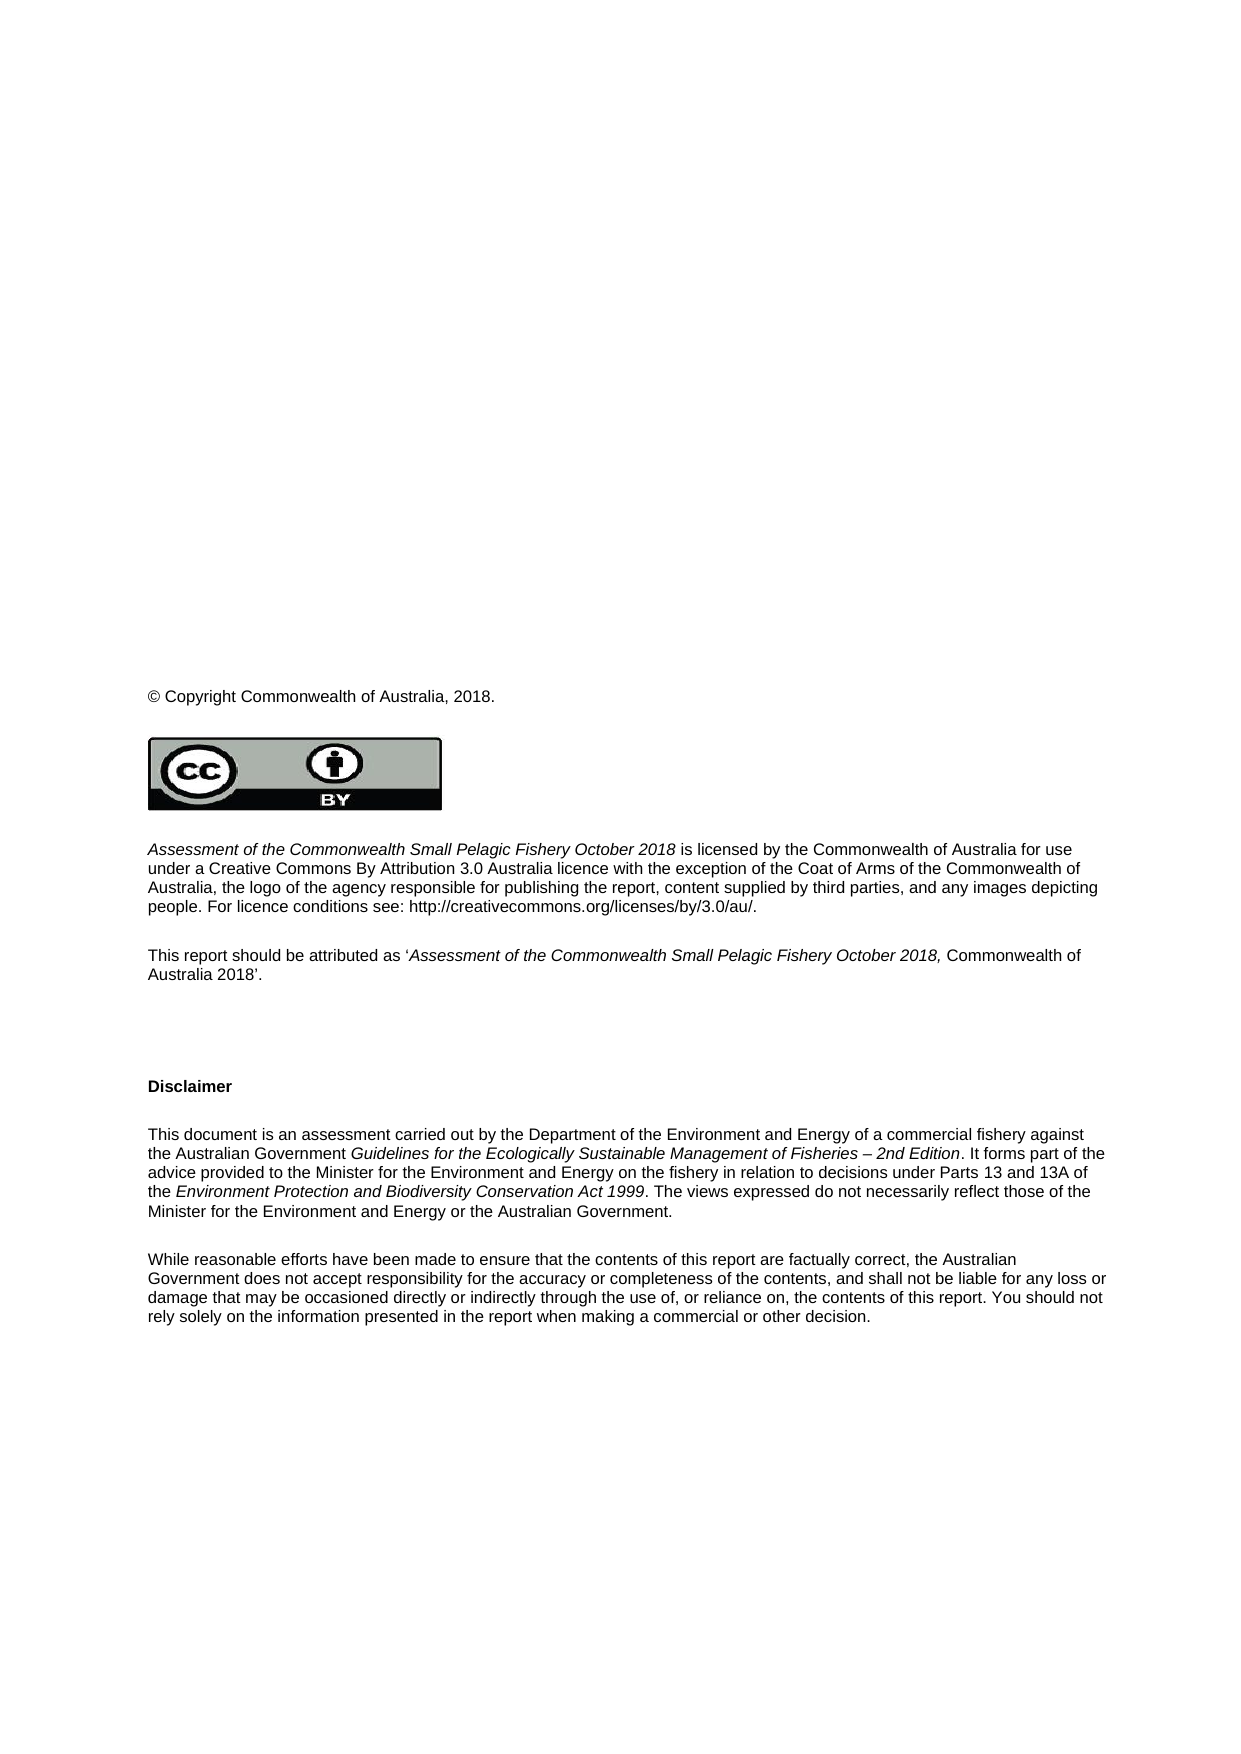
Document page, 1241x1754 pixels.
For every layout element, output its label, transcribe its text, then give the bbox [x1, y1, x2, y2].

text While reasonable efforts have been made to ensure that the contents of this report are factually correct, the Australian Government does not accept responsibility for the accuracy or completeness of the contents, and shall not be liable for any loss or damage that may be occasioned directly or indirectly through the use of, or reliance on, the contents of this report. You should not rely solely on the information presented in the report when making a commercial or other decision. [148, 1250, 1107, 1326]
text © Copyright Commonwealth of Australia, 2018. [148, 687, 1107, 706]
text Disclaimer [148, 1076, 1107, 1096]
text This report should be attributed as ‘Assessment of the Commonwealth Small Pelagic Fishery October 2018, Commonwealth of Australia 2018’. [148, 946, 1107, 984]
text This document is an assessment carried out by the Department of the Environment and Energy of a commercial fishery against the Australian Government Guidelines for the Ecologically Sustainable Management of Fisheries – 2nd Edition. It forms part of the advice provided to the Minister for the Environment and Energy on the fishery in relation to decisions under Parts 13 and 13A of the Environment Protection and Biodiversity Conservation Act 1999. The views expressed do not necessarily reflect those of the Minister for the Environment and Energy or the Australian Government. [148, 1125, 1107, 1221]
text Assessment of the Commonwealth Small Pelagic Fishery October 2018 is licensed by the Commonwealth of Australia for use under a Creative Commons By Attribution 3.0 Australia licence with the exception of the Coat of Arms of the Commonwealth of Australia, the logo of the agency responsible for publishing the report, content supplied by third parties, and any images depicting people. For licence conditions see: http://creativecommons.org/licenses/by/3.0/au/. [148, 840, 1107, 916]
picture [147, 735, 445, 811]
